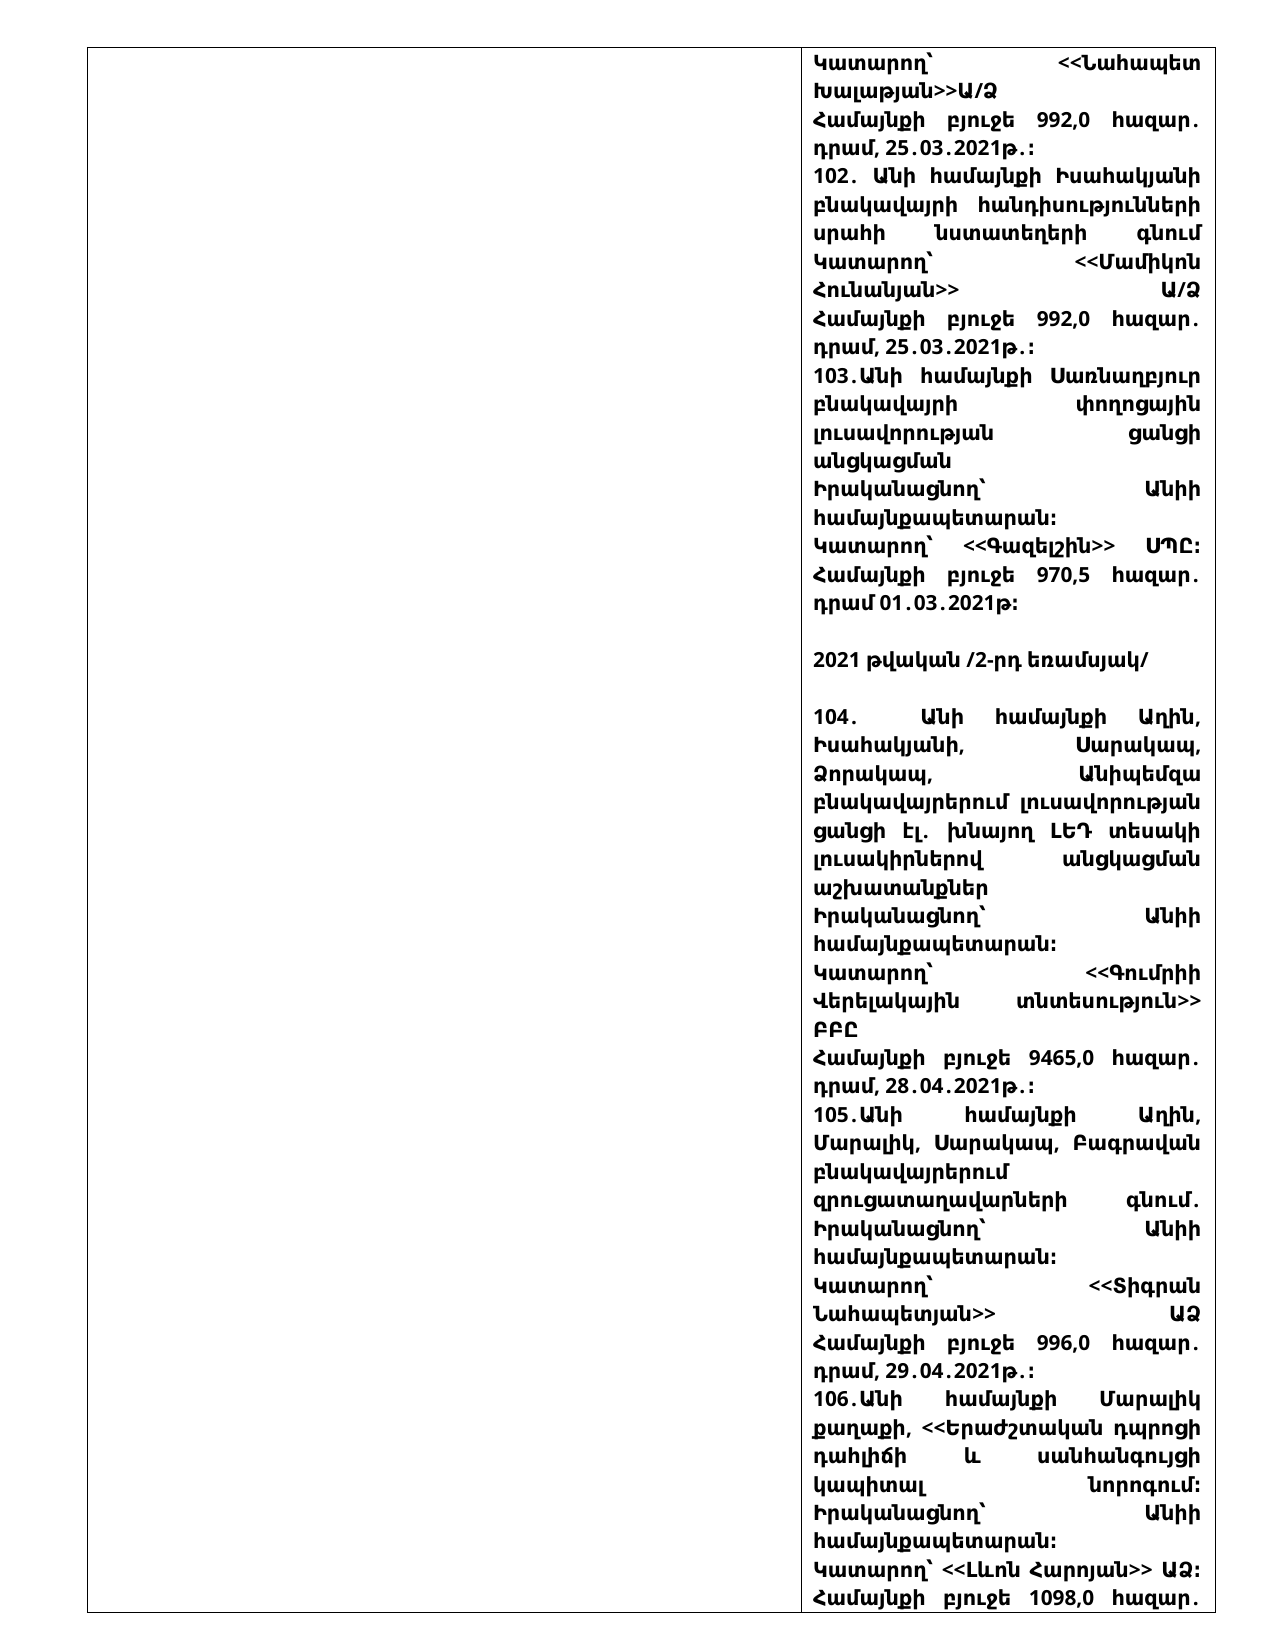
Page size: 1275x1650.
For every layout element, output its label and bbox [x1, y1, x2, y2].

table_cell [88, 48, 801, 1612]
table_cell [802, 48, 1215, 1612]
